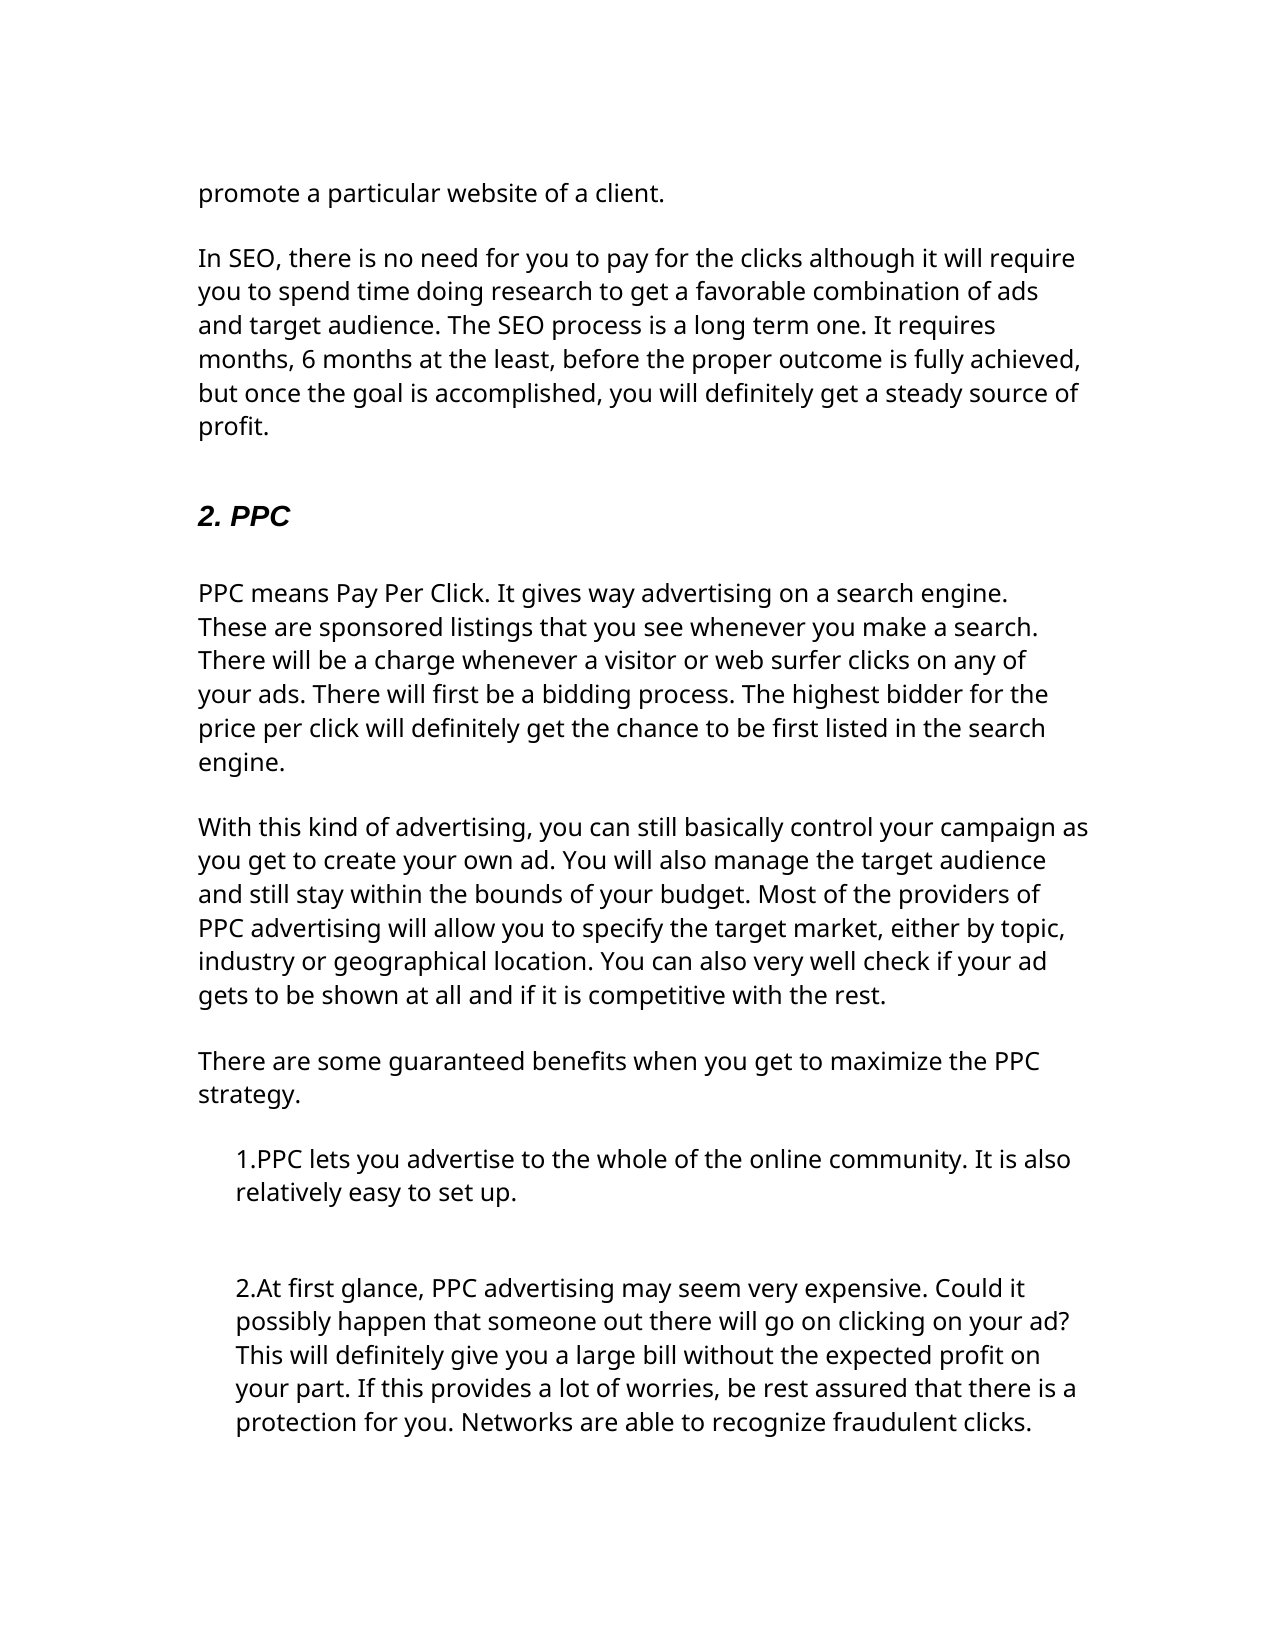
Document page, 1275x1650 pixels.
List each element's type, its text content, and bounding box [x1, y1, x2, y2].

text There are some guaranteed benefits when you get to maximize the PPC strategy. [198, 1043, 1046, 1111]
text With this kind of advertising, you can still basically control your campaign as you get to create your own ad. You will also manage the target audience and still stay within the bounds of your budget. Most of the providers of PPC advertising will allow you to specify the target market, either by topic, industry or geographical location. You can also very well check if your ad gets to be shown at all and if it is competitive with the rest. [198, 809, 1092, 1012]
text 2. PPC [198, 499, 1125, 532]
text 2.At first glance, PPC advertising may seem very expensive. Could it possibly happen that someone out there will go on clicking on your ad? This will definitely give you a large bill without the expected profit on your part. If this provides a lot of worries, be rest assured that there is a protection for you. Networks are able to recognize fraudulent clicks. [235, 1270, 1089, 1439]
text In SEO, there is no need for you to pay for the clicks although it will require you to spend time doing research to get a favorable combination of ads and target audience. The SEO process is a long term one. It requires months, 6 months at the least, before the proper outcome is fully achieved, but once the goal is accomplished, you will definitely get a steady source of profit. [198, 241, 1089, 443]
text promote a particular website of a client. [198, 176, 1125, 210]
text 1.PPC lets you advertise to the whole of the online community. It is also relatively easy to set up. [235, 1142, 1085, 1209]
text PPC means Pay Per Click. It gives way advertising on a search engine. These are sponsored listings that you see whenever you make a search. There will be a charge whenever a visitor or web surfer clicks on any of your ads. There will first be a bidding process. The highest bidder for the price per click will definitely get the chance to be first listed in the search engine. [198, 576, 1083, 778]
